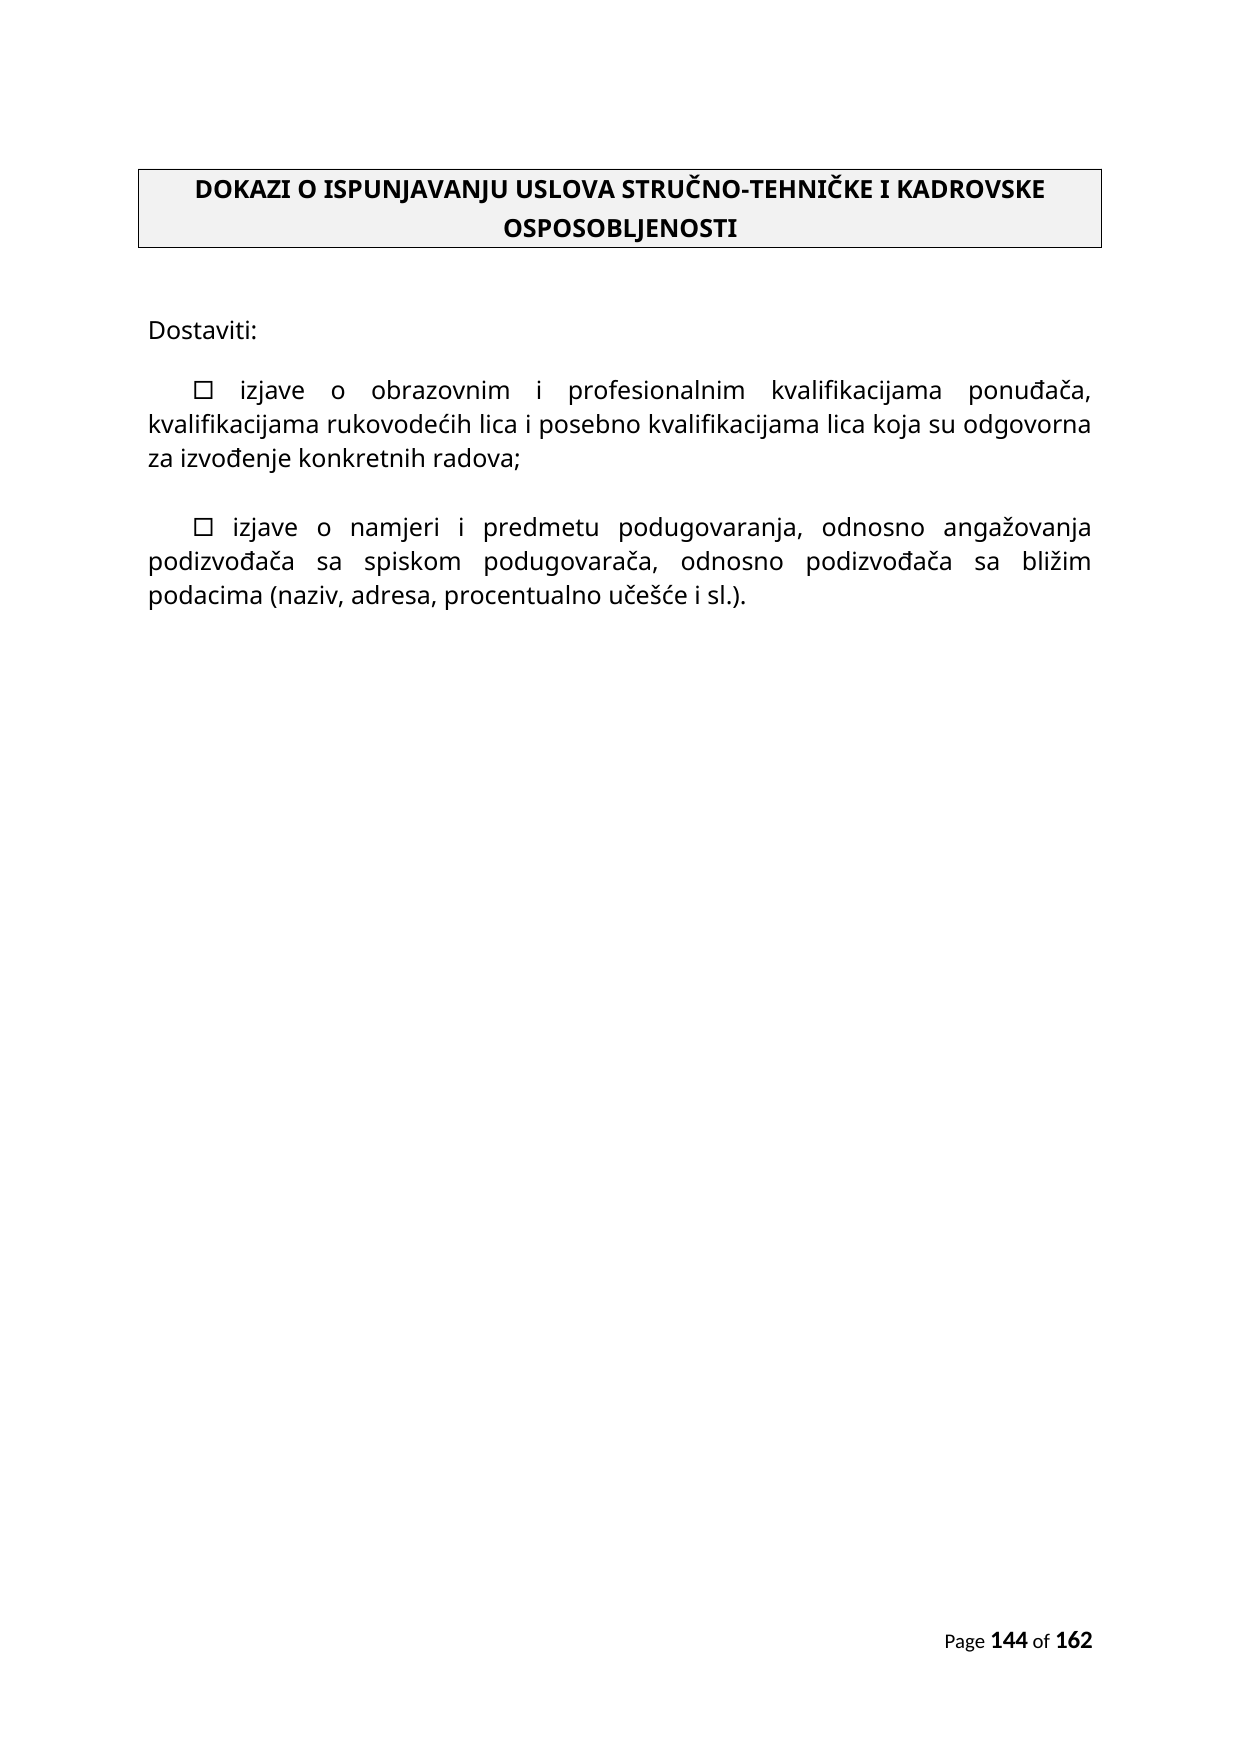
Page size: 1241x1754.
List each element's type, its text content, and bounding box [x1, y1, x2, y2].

text izjave o obrazovnim i profesionalnim kvalifikacijama ponuđača, kvalifikacijama rukovodećih lica i posebno kvalifikacijama lica koja su odgovorna za izvođenje konkretnih radova; [148, 373, 1093, 475]
subtitle DOKAZI O ISPUNJAVANJU USLOVA STRUČNO-TEHNIČKE I KADROVSKE OSPOSOBLJENOSTI [139, 170, 1101, 247]
text Dostaviti: [148, 313, 1093, 347]
text izjave o namjeri i predmetu podugovaranja, odnosno angažovanja podizvođača sa spiskom podugovarača, odnosno podizvođača sa bližim podacima (naziv, adresa, procentualno učešće i sl.). [148, 509, 1093, 611]
